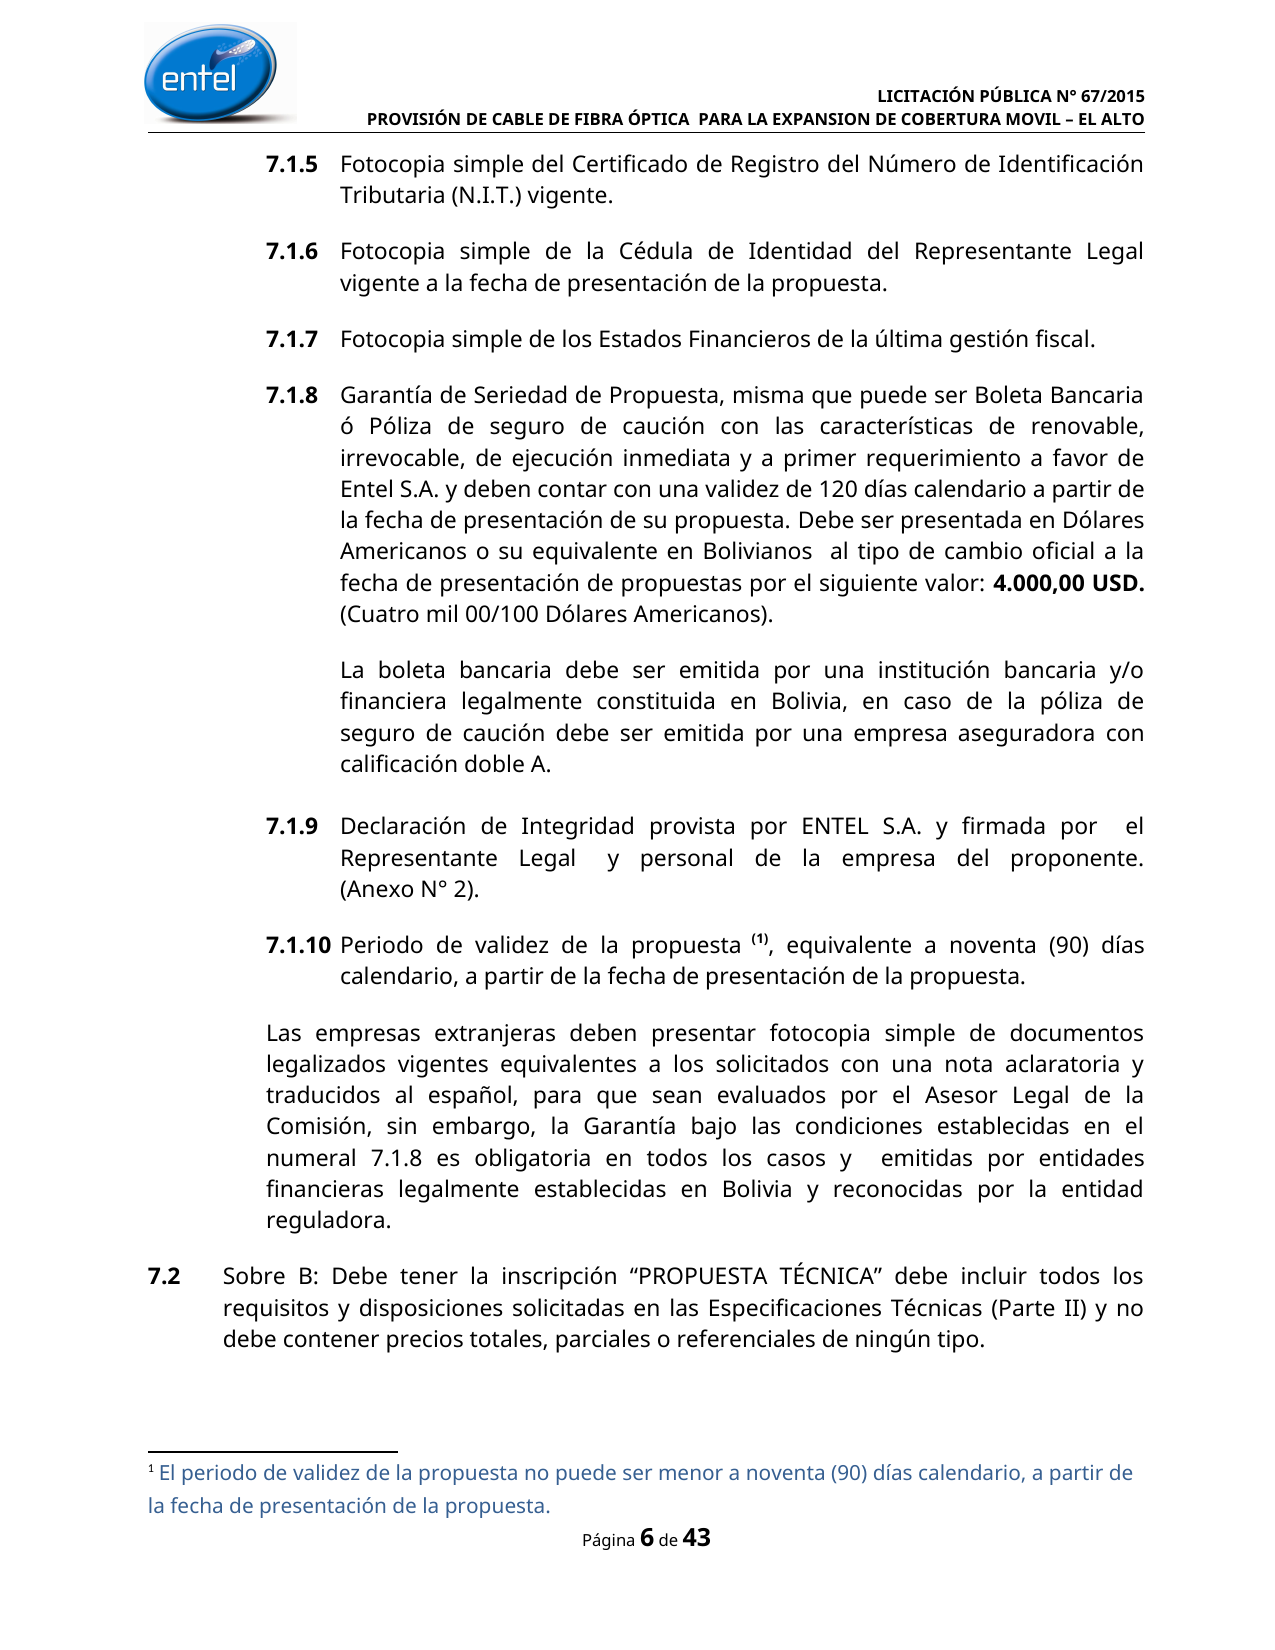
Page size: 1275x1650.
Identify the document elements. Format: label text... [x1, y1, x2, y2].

list Sobre B: Debe tener la inscripción “PROPUESTA TÉCNICA” debe incluir todos los requisitos y disposiciones solicitadas en las Especificaciones Técnicas (Parte II) y no debe contener precios totales, parciales o referenciales de ningún tipo. [148, 1260, 1145, 1354]
list Periodo de validez de la propuesta (), equivalente a noventa (90) días calendario, a partir de la fecha de presentación de la propuesta. [266, 929, 1145, 991]
list Garantía de Seriedad de Propuesta, misma que puede ser Boleta Bancaria ó Póliza de seguro de caución con las características de renovable, irrevocable, de ejecución inmediata y a primer requerimiento a favor de Entel S.A. y deben contar con una validez de 120 días calendario a partir de la fecha de presentación de su propuesta. Debe ser presentada en Dólares Americanos o su equivalente en Bolivianos al tipo de cambio oficial a la fecha de presentación de propuestas por el siguiente valor: 4.000,00 USD. (Cuatro mil 00/100 Dólares Americanos). [266, 379, 1145, 629]
list Declaración de Integridad provista por ENTEL S.A. y firmada por el Representante Legal y personal de la empresa del proponente. (Anexo N° 2). [266, 810, 1145, 904]
picture [143, 22, 297, 124]
list Fotocopia simple de los Estados Financieros de la última gestión fiscal. [266, 323, 1145, 354]
list Fotocopia simple del Certificado de Registro del Número de Identificación Tributaria (N.I.T.) vigente. [266, 148, 1145, 210]
text Las empresas extranjeras deben presentar fotocopia simple de documentos legalizados vigentes equivalentes a los solicitados con una nota aclaratoria y traducidos al español, para que sean evaluados por el Asesor Legal de la Comisión, sin embargo, la Garantía bajo las condiciones establecidas en el numeral 7.1.8 es obligatoria en todos los casos y emitidas por entidades financieras legalmente establecidas en Bolivia y reconocidas por la entidad reguladora. [266, 1016, 1145, 1235]
list Fotocopia simple de la Cédula de Identidad del Representante Legal vigente a la fecha de presentación de la propuesta. [266, 235, 1145, 298]
list La boleta bancaria debe ser emitida por una institución bancaria y/o financiera legalmente constituida en Bolivia, en caso de la póliza de seguro de caución debe ser emitida por una empresa aseguradora con calificación doble A. [340, 654, 1145, 779]
